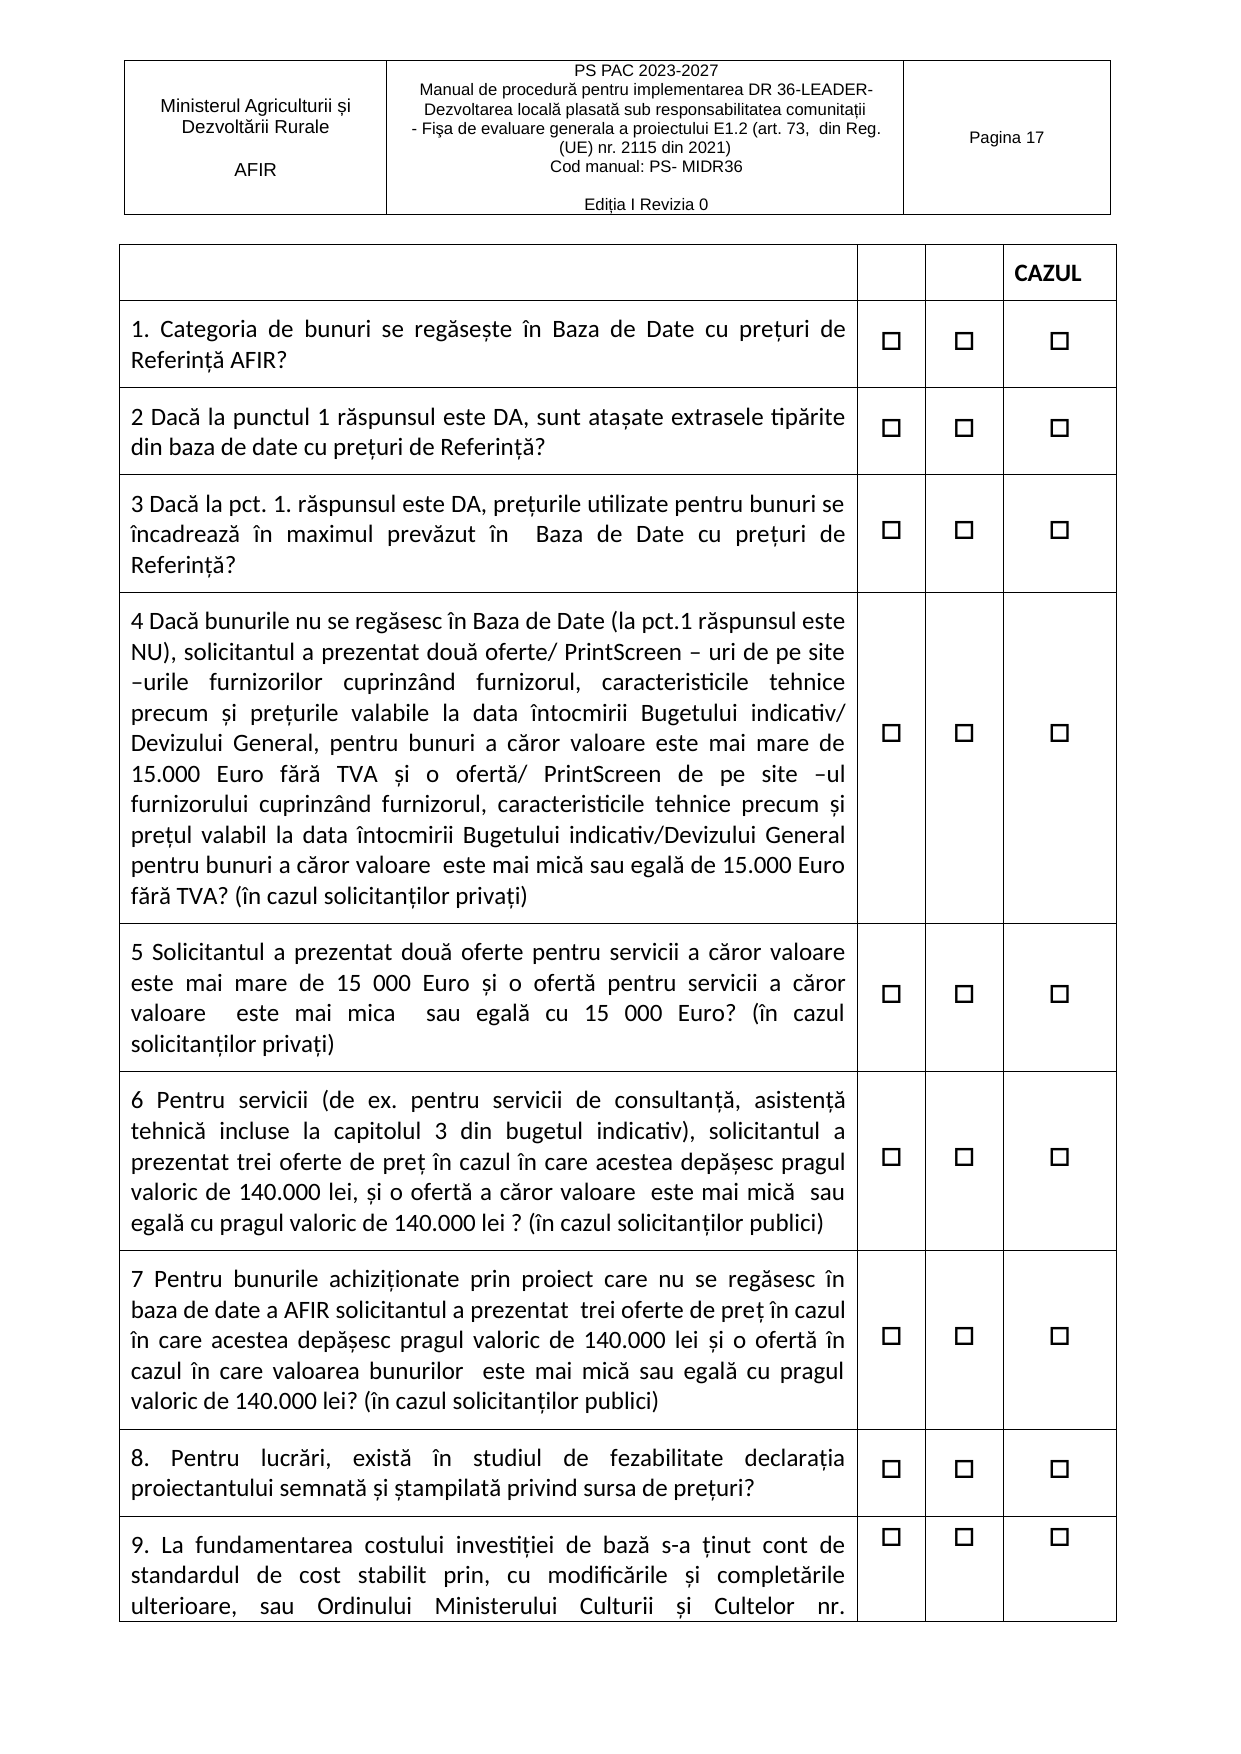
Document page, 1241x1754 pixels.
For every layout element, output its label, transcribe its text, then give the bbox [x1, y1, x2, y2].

table_cell [1004, 1072, 1116, 1250]
table_cell [926, 475, 1003, 592]
table_cell [1004, 593, 1116, 923]
table_cell [926, 1517, 1003, 1621]
table_cell 1. Categoria de bunuri se regăseşte în Baza de Date cu prețuri de Referință AFIR? [120, 301, 857, 387]
table_cell [858, 593, 925, 923]
table_cell 5 Solicitantul a prezentat două oferte pentru servicii a căror valoare este mai mare de 15 000 Euro şi o ofertă pentru servicii a căror valoare este mai mica sau egală cu 15 000 Euro? (în cazul solicitanților privați) [120, 924, 857, 1071]
table_cell [858, 388, 925, 474]
table_cell [858, 301, 925, 387]
table_cell [926, 1072, 1003, 1250]
table_cell [858, 924, 925, 1071]
table_cell [1004, 924, 1116, 1071]
table_cell [926, 924, 1003, 1071]
table_cell [858, 1072, 925, 1250]
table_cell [120, 1517, 857, 1621]
table_cell 2 Dacă la punctul 1 răspunsul este DA, sunt ataşate extrasele tipărite din baza de date cu prețuri de Referință? [120, 388, 857, 474]
table_cell DA [858, 245, 925, 300]
table_cell [1004, 1517, 1116, 1621]
table_cell [1004, 301, 1116, 387]
table_cell [926, 301, 1003, 387]
table_cell [1004, 1430, 1116, 1516]
table_cell [858, 1517, 925, 1621]
table_cell [858, 475, 925, 592]
table_cell [858, 1251, 925, 1428]
table_cell 7 Pentru bunurile achiziționate prin proiect care nu se regăsesc în baza de date a AFIR solicitantul a prezentat trei oferte de preț în cazul în care acestea depășesc pragul valoric de 140.000 lei şi o ofertă în cazul în care valoarea bunurilor este mai mică sau egală cu pragul valoric de 140.000 lei? (în cazul solicitanților publici) [120, 1251, 857, 1428]
table_cell [926, 1251, 1003, 1428]
table_cell [926, 593, 1003, 923]
table_cell [926, 1430, 1003, 1516]
table_cell [1004, 475, 1116, 592]
table_cell [1004, 388, 1116, 474]
table_cell 4 Dacă bunurile nu se regăsesc în Baza de Date (la pct.1 răspunsul este NU), solicitantul a prezentat două oferte/ PrintScreen – uri de pe site –urile furnizorilor cuprinzând furnizorul, caracteristicile tehnice precum și prețurile valabile la data întocmirii Bugetului indicativ/ Devizului General, pentru bunuri a căror valoare este mai mare de 15.000 Euro fără TVA şi o ofertă/ PrintScreen de pe site –ul furnizorului cuprinzând furnizorul, caracteristicile tehnice precum și prețul valabil la data întocmirii Bugetului indicativ/Devizului General pentru bunuri a căror valoare este mai mică sau egală de 15.000 Euro fără TVA? (în cazul solicitanților privați) [120, 593, 857, 923]
table_cell 6 Pentru servicii (de ex. pentru servicii de consultanță, asistență tehnică incluse la capitolul 3 din bugetul indicativ), solicitantul a prezentat trei oferte de preț în cazul în care acestea depășesc pragul valoric de 140.000 lei, şi o ofertă a căror valoare este mai mică sau egală cu pragul valoric de 140.000 lei ? (în cazul solicitanților publici) [120, 1072, 857, 1250]
table_cell [858, 1430, 925, 1516]
table_cell NU [926, 245, 1003, 300]
table_cell 8. Pentru lucrări, există în studiul de fezabilitate declaraţia proiectantului semnată şi ştampilată privind sursa de preţuri? [120, 1430, 857, 1516]
table_cell [926, 388, 1003, 474]
table_cell NU ESTE CAZUL [1004, 245, 1116, 300]
table_cell [1004, 1251, 1116, 1428]
table_cell 3 Dacă la pct. 1. răspunsul este DA, preţurile utilizate pentru bunuri se încadrează în maximul prevăzut în Baza de Date cu prețuri de Referință? [120, 475, 857, 592]
